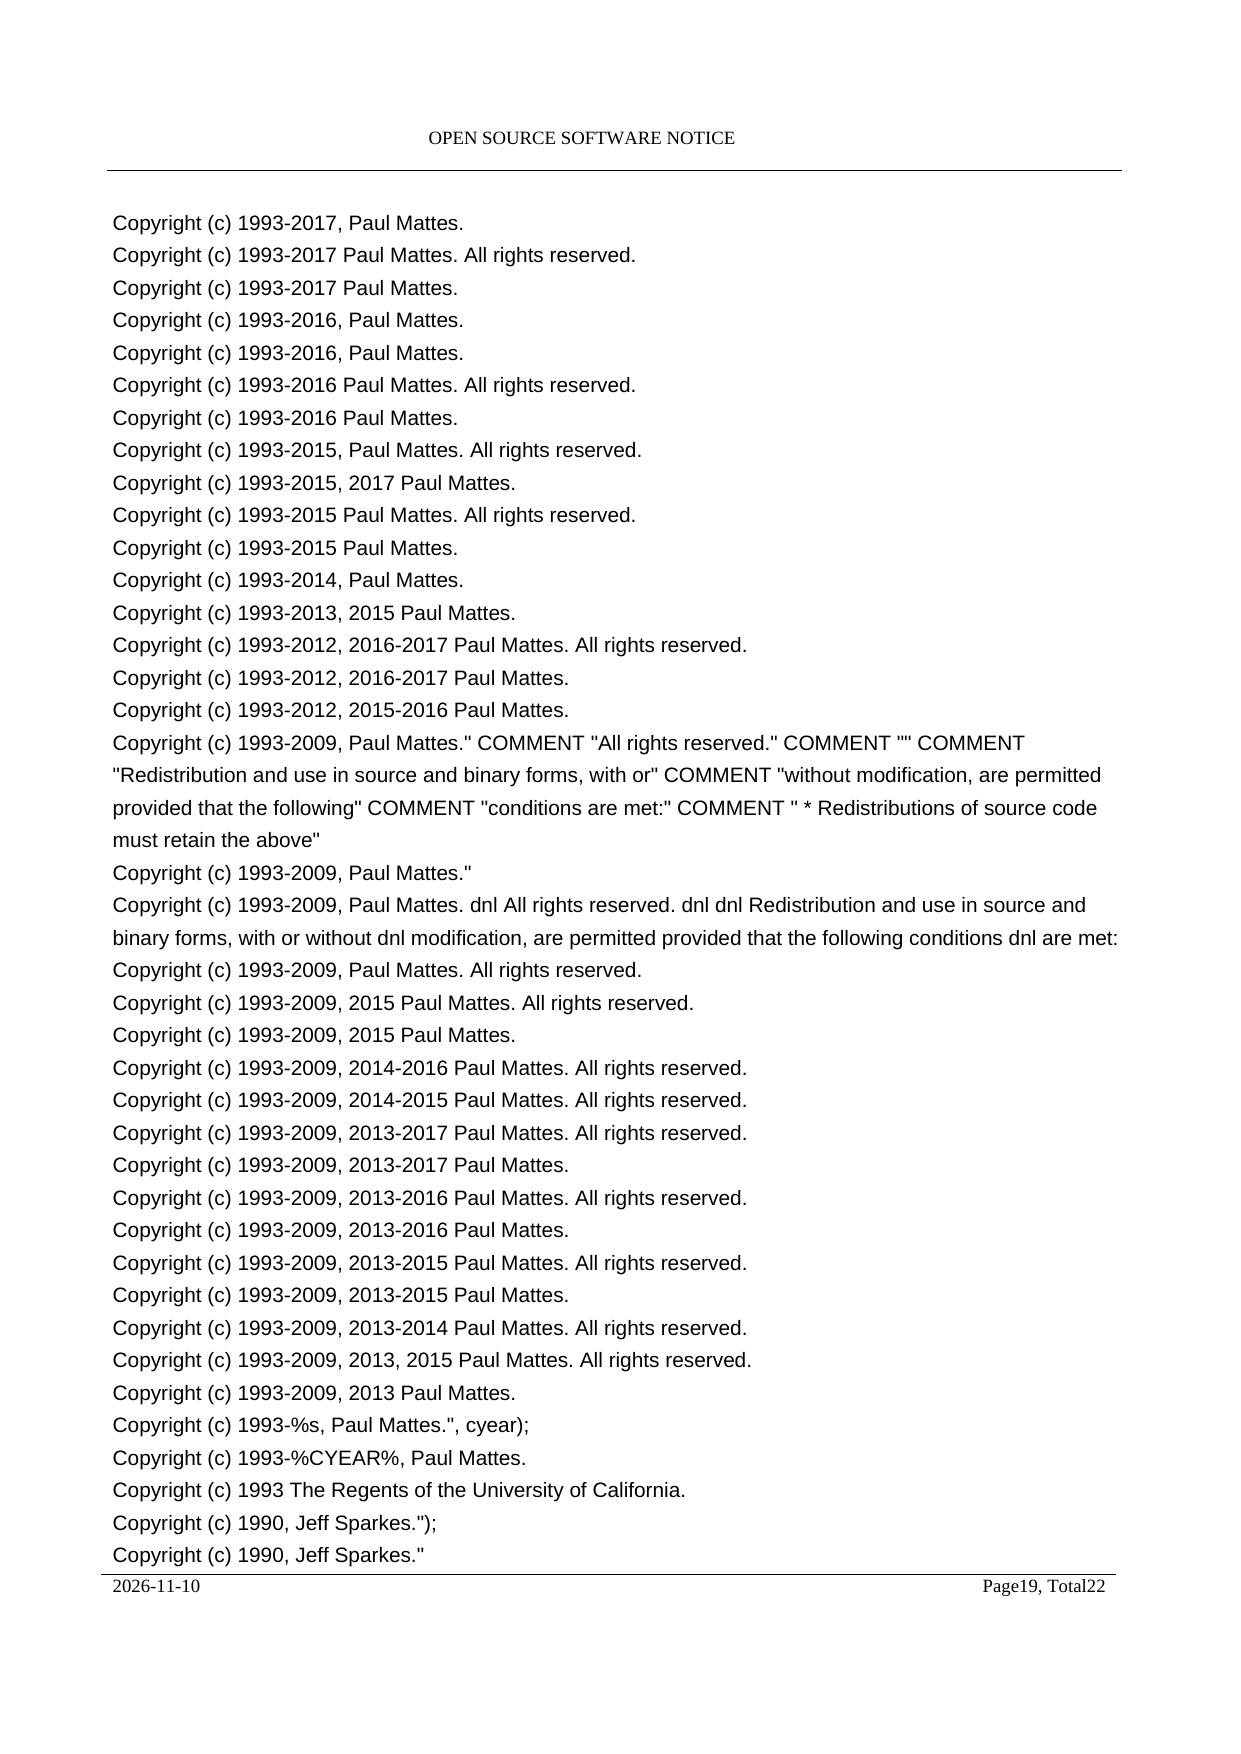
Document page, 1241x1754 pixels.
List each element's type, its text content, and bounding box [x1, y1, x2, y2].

text Copyright (c) 1990, Jeff Sparkes." [112, 1539, 1128, 1571]
text Copyright (c) 1993-2009, 2013-2015 Paul Mattes. [112, 1279, 1128, 1311]
text Copyright (c) 1993-2009, 2013-2016 Paul Mattes. All rights reserved. [112, 1181, 1128, 1214]
text Copyright (c) 1993-2015, 2017 Paul Mattes. [112, 466, 1128, 499]
text Copyright (c) 1993-2012, 2016-2017 Paul Mattes. All rights reserved. [112, 629, 1128, 661]
text Copyright (c) 1993-2016 Paul Mattes. All rights reserved. [112, 369, 1128, 401]
text Copyright (c) 1993-2015 Paul Mattes. All rights reserved. [112, 499, 1128, 531]
text Copyright (c) 1993-2016, Paul Mattes. [112, 304, 1128, 336]
text Copyright (c) 1993-%s, Paul Mattes.", cyear); [112, 1409, 1128, 1441]
text Copyright (c) 1993-2009, 2015 Paul Mattes. [112, 1019, 1128, 1051]
text Copyright (c) 1993-2017 Paul Mattes. All rights reserved. [112, 239, 1128, 271]
text Copyright (c) 1990, Jeff Sparkes."); [112, 1506, 1128, 1539]
text Copyright (c) 1993-2009, 2015 Paul Mattes. All rights reserved. [112, 986, 1128, 1019]
text Copyright (c) 1993-2016, Paul Mattes. [112, 336, 1128, 369]
text Copyright (c) 1993-2009, 2013 Paul Mattes. [112, 1376, 1128, 1409]
text Copyright (c) 1993-2015 Paul Mattes. [112, 531, 1128, 564]
text Copyright (c) 1993 The Regents of the University of California. [112, 1474, 1128, 1506]
text Copyright (c) 1993-2009, 2013-2017 Paul Mattes. All rights reserved. [112, 1116, 1128, 1149]
text Copyright (c) 1993-2009, Paul Mattes." [112, 856, 1128, 889]
text Copyright (c) 1993-2009, 2013-2015 Paul Mattes. All rights reserved. [112, 1246, 1128, 1279]
text Copyright (c) 1993-2012, 2016-2017 Paul Mattes. [112, 661, 1128, 694]
text Copyright (c) 1993-2016 Paul Mattes. [112, 401, 1128, 434]
text Copyright (c) 1993-2009, 2013-2014 Paul Mattes. All rights reserved. [112, 1311, 1128, 1344]
text Copyright (c) 1993-2009, 2013-2016 Paul Mattes. [112, 1214, 1128, 1246]
text Copyright (c) 1993-%CYEAR%, Paul Mattes. [112, 1441, 1128, 1474]
text Copyright (c) 1993-2015, Paul Mattes. All rights reserved. [112, 434, 1128, 466]
text Copyright (c) 1993-2017, Paul Mattes. [112, 206, 1128, 239]
text Copyright (c) 1993-2009, 2013, 2015 Paul Mattes. All rights reserved. [112, 1344, 1128, 1376]
text Copyright (c) 1993-2012, 2015-2016 Paul Mattes. [112, 694, 1128, 726]
text Copyright (c) 1993-2014, Paul Mattes. [112, 564, 1128, 596]
text Copyright (c) 1993-2009, 2014-2016 Paul Mattes. All rights reserved. [112, 1051, 1128, 1084]
text Copyright (c) 1993-2013, 2015 Paul Mattes. [112, 596, 1128, 629]
text Copyright (c) 1993-2009, 2013-2017 Paul Mattes. [112, 1149, 1128, 1181]
text Copyright (c) 1993-2017 Paul Mattes. [112, 271, 1128, 304]
text Copyright (c) 1993-2009, 2014-2015 Paul Mattes. All rights reserved. [112, 1084, 1128, 1116]
text Copyright (c) 1993-2009, Paul Mattes. All rights reserved. [112, 954, 1128, 986]
text Copyright (c) 1993-2009, Paul Mattes." COMMENT "All rights reserved." COMMENT "" COMMENT "Redistribution and use in source and binary forms, with or" COMMENT "without modification, are permitted provided that the following" COMMENT "conditions are met:" COMMENT " * Redistributions of source code must retain the above" [112, 726, 1128, 856]
text Copyright (c) 1993-2009, Paul Mattes. dnl All rights reserved. dnl dnl Redistribution and use in source and binary forms, with or without dnl modification, are permitted provided that the following conditions dnl are met: [112, 889, 1128, 954]
